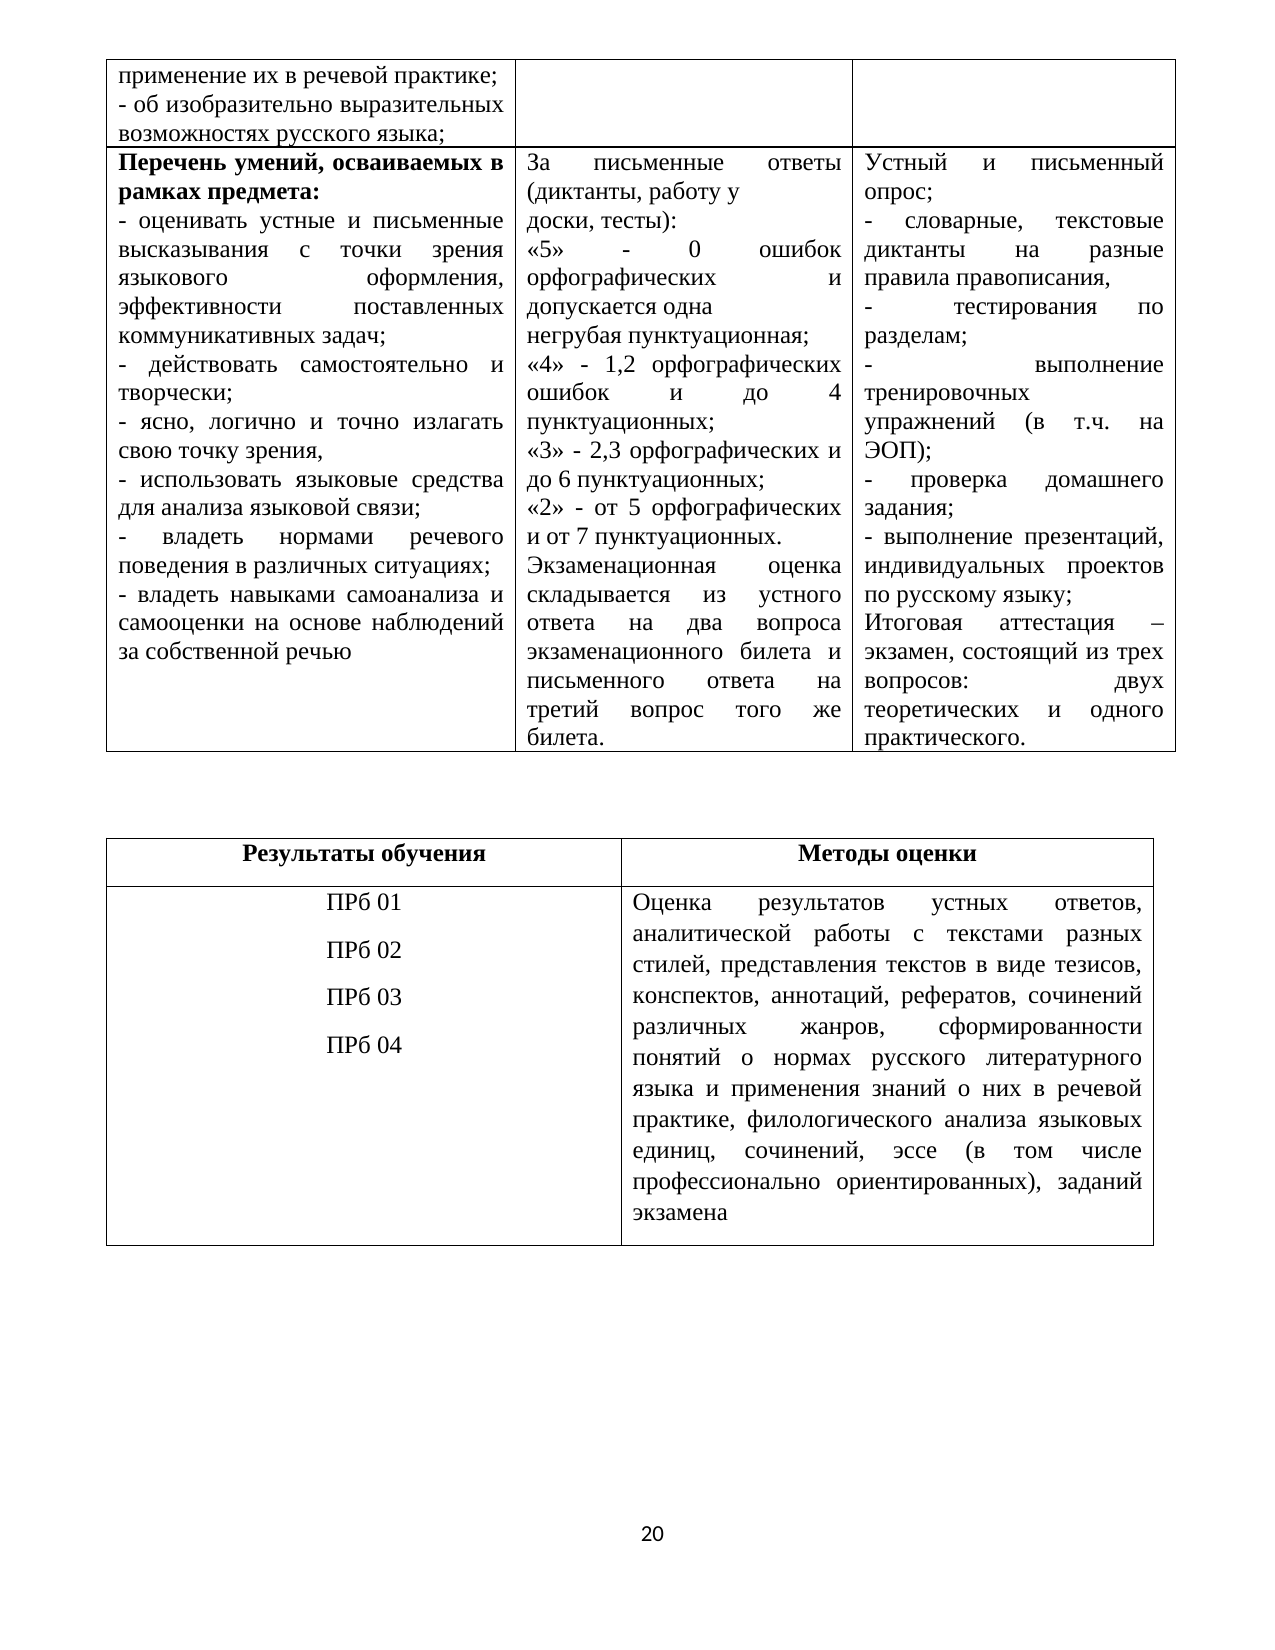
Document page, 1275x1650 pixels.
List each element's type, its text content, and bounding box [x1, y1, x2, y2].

table_cell Перечень умений, осваиваемых в рамках предмета: - оценивать устные и письменные высказывания с точки зрения языкового оформления, эффективности поставленных коммуникативных задач; - действовать самостоятельно и творчески; - ясно, логично и точно излагать свою точку зрения, - использовать языковые средства для анализа языковой связи; - владеть нормами речевого поведения в различных ситуациях; - владеть навыками самоанализа и самооценки на основе наблюдений за собственной речью [107, 148, 515, 751]
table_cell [853, 60, 1175, 146]
table_cell Устный и письменный опрос; - словарные, текстовые диктанты на разные правила правописания, - тестирования по разделам; - выполнение тренировочных упражнений (в т.ч. на ЭОП); - проверка домашнего задания; - выполнение презентаций, индивидуальных проектов по русскому языку; Итоговая аттестация – экзамен, состоящий из трех вопросов: двух теоретических и одного практического. [853, 148, 1175, 751]
table_cell Оценка результатов устных ответов, аналитической работы с текстами разных стилей, представления текстов в виде тезисов, конспектов, аннотаций, рефератов, сочинений различных жанров, сформированности понятий о нормах русского литературного языка и применения знаний о них в речевой практике, филологического анализа языковых единиц, сочинений, эссе (в том числе профессионально ориентированных), заданий экзамена [622, 887, 1153, 1245]
table_cell ПРб 01 ПРб 02 ПРб 03 ПРб 04 [107, 887, 621, 1245]
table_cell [107, 60, 515, 146]
table_header Методы оценки [622, 839, 1153, 886]
table_header Результаты обучения [107, 839, 621, 886]
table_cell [516, 60, 852, 146]
table_cell За письменные ответы (диктанты, работу у доски, тесты): «5» - 0 ошибок орфографических и допускается одна негрубая пунктуационная; «4» - 1,2 орфографических ошибок и до 4 пунктуационных; «3» - 2,3 орфографических и до 6 пунктуационных; «2» - от 5 орфографических и от 7 пунктуационных. Экзаменационная оценка складывается из устного ответа на два вопроса экзаменационного билета и письменного ответа на третий вопрос того же билета. [516, 148, 852, 751]
